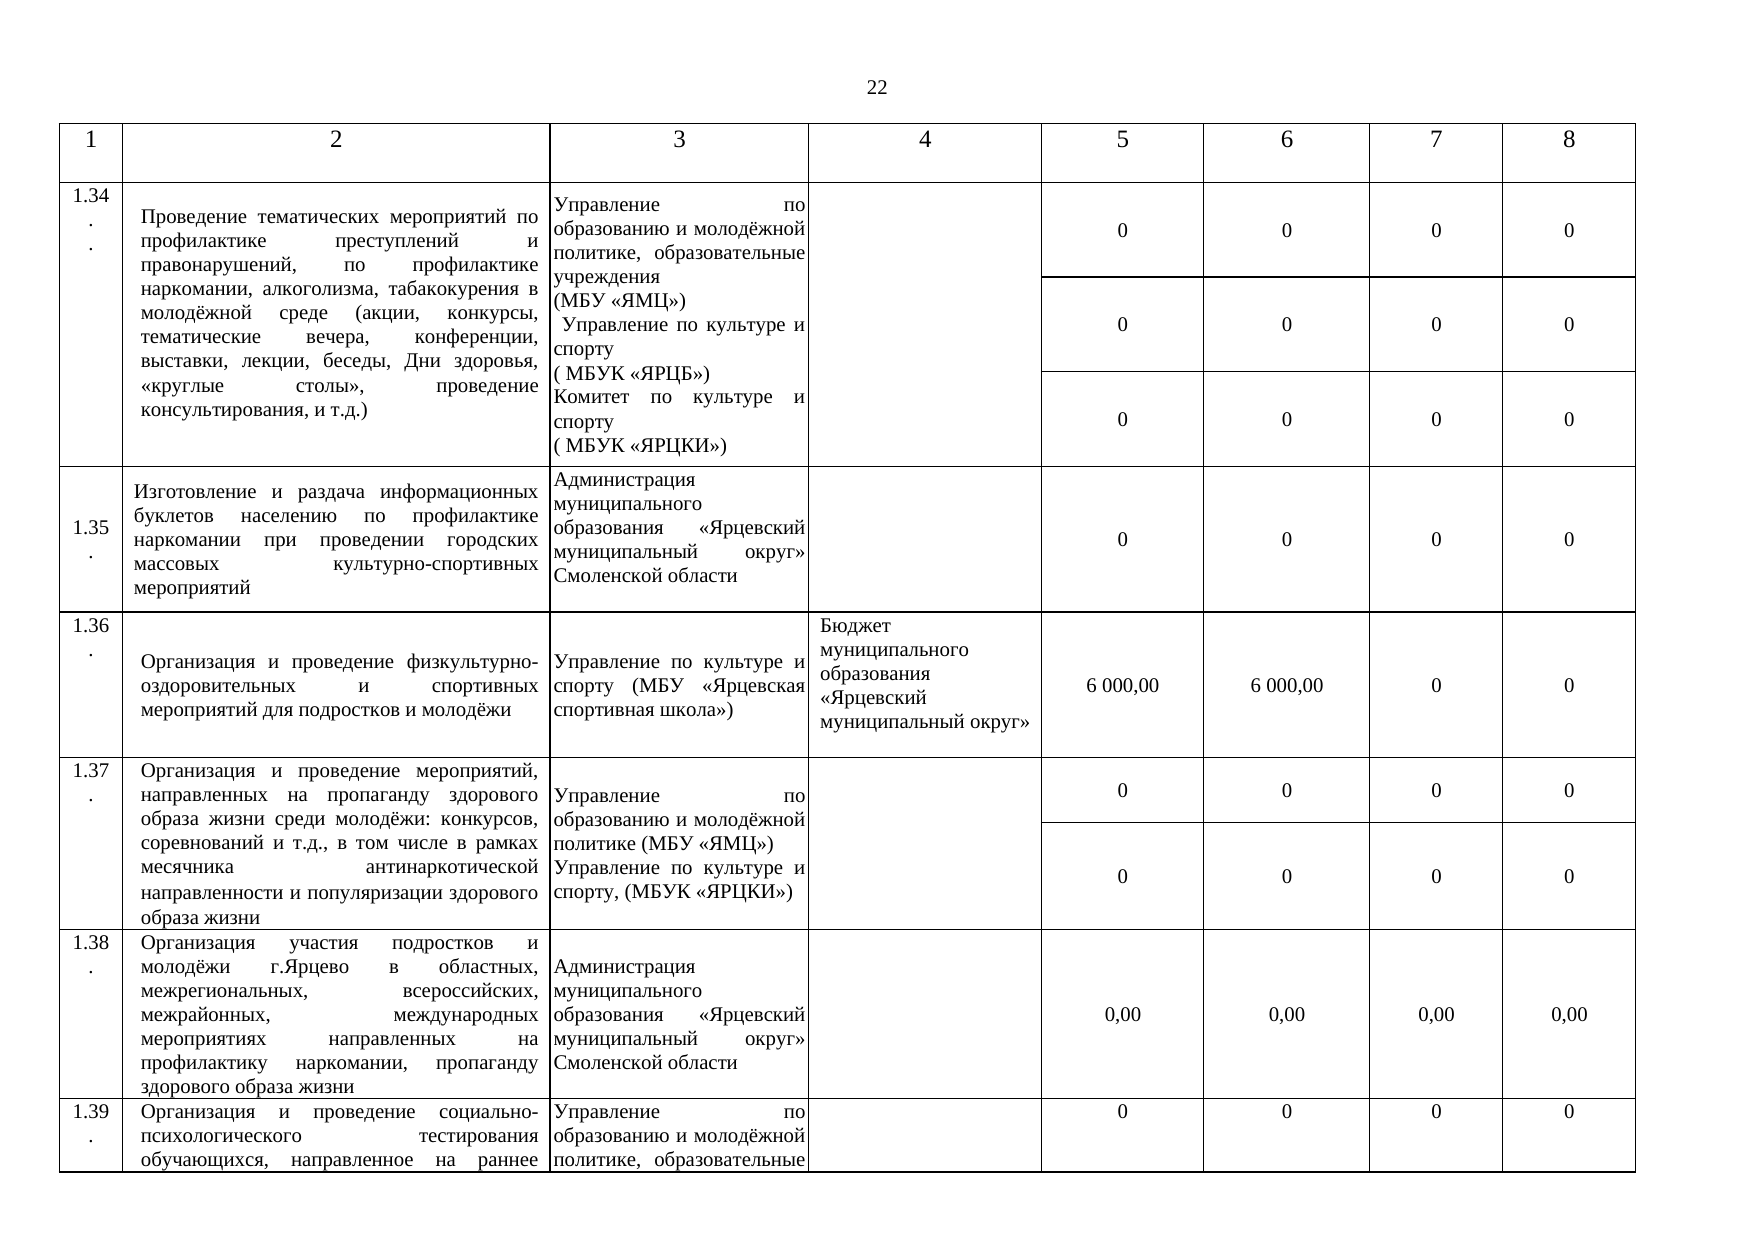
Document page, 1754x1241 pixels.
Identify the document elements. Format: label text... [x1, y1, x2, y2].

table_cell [123, 1099, 549, 1171]
table_cell Организация и проведение мероприятий, направленных на пропаганду здорового образа жизни среди молодёжи: конкурсов, соревнований и т.д., в том числе в рамках месячника антинаркотической направленности и популяризации здорового образа жизни [123, 758, 549, 929]
table_cell 0 [1370, 183, 1502, 276]
table_header 8 [1503, 124, 1635, 182]
table_cell [809, 183, 1041, 466]
table_cell 0 [1503, 278, 1635, 371]
table_cell 1.39. [60, 1099, 122, 1171]
table_cell 0 [1370, 758, 1502, 822]
table_cell Управление по образованию и молодёжной политике, образовательные учреждения (МБУ «ЯМЦ») Управление по культуре и спорту ( МБУК «ЯРЦБ») Комитет по культуре и спорту ( МБУК «ЯРЦКИ») [551, 183, 808, 466]
table_cell Администрация муниципального образования «Ярцевский муниципальный округ» Смоленской области [551, 467, 808, 611]
table_cell 0 [1370, 823, 1502, 929]
table_cell 0 [1503, 467, 1635, 611]
table_cell [809, 1099, 1041, 1171]
table_cell 1.36. [60, 613, 122, 757]
table_cell 1.35. [60, 467, 122, 611]
table_cell 0 [1042, 758, 1203, 822]
table_cell 0 [1042, 1099, 1203, 1171]
table_cell [809, 758, 1041, 929]
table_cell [551, 1099, 808, 1171]
table_cell 1.38. [60, 930, 122, 1098]
table_cell 0 [1042, 183, 1203, 276]
table_cell 1.37. [60, 758, 122, 929]
table_cell 0 [1204, 823, 1369, 929]
table_cell 0 [1042, 372, 1203, 466]
table_cell 0 [1370, 278, 1502, 371]
table_cell 0 [1503, 183, 1635, 276]
table_cell [809, 930, 1041, 1098]
table_cell [809, 467, 1041, 611]
table_cell Организация и проведение физкультурно-оздоровительных и спортивных мероприятий для подростков и молодёжи [123, 613, 549, 757]
table_cell 0,00 [1204, 930, 1369, 1098]
table_cell Управление по культуре и спорту (МБУ «Ярцевская спортивная школа») [551, 613, 808, 757]
table_cell 0 [1370, 1099, 1502, 1171]
table_cell 6 000,00 [1204, 613, 1369, 757]
table_header 5 [1042, 124, 1203, 182]
table_cell 0 [1204, 278, 1369, 371]
table_cell 6 000,00 [1042, 613, 1203, 757]
table_cell 0 [1204, 183, 1369, 276]
table_cell 0 [1370, 613, 1502, 757]
table_header 4 [809, 124, 1041, 182]
table_cell 0 [1042, 467, 1203, 611]
table_cell 0 [1503, 823, 1635, 929]
table_cell 0 [1204, 1099, 1369, 1171]
table_cell 0 [1204, 372, 1369, 466]
table_cell 0 [1204, 758, 1369, 822]
table_cell 1.34. . [60, 183, 122, 466]
table_cell 0 [1503, 613, 1635, 757]
table_cell Администрация муниципального образования «Ярцевский муниципальный округ» Смоленской области [551, 930, 808, 1098]
table_cell Проведение тематических мероприятий по профилактике преступлений и правонарушений, по профилактике наркомании, алкоголизма, табакокурения в молодёжной среде (акции, конкурсы, тематические вечера, конференции, выставки, лекции, беседы, Дни здоровья, «круглые столы», проведение консультирования, и т.д.) [123, 183, 549, 466]
table_cell 0,00 [1042, 930, 1203, 1098]
table_header 1 [60, 124, 122, 182]
table_cell 0 [1204, 467, 1369, 611]
table_cell Бюджет муниципального образования «Ярцевский муниципальный округ» [809, 613, 1041, 757]
table_header 7 [1370, 124, 1502, 182]
table_cell 0 [1503, 372, 1635, 466]
table_cell 0,00 [1503, 930, 1635, 1098]
table_cell Управление по образованию и молодёжной политике (МБУ «ЯМЦ») Управление по культуре и спорту, (МБУК «ЯРЦКИ») [551, 758, 808, 929]
table_cell 0,00 [1370, 930, 1502, 1098]
table_cell 0 [1503, 1099, 1635, 1171]
table_cell Изготовление и раздача информационных буклетов населению по профилактике наркомании при проведении городских массовых культурно-спортивных мероприятий [123, 467, 549, 611]
table_cell 0 [1370, 372, 1502, 466]
table_cell Организация участия подростков и молодёжи г.Ярцево в областных, межрегиональных, всероссийских, межрайонных, международных мероприятиях направленных на профилактику наркомании, пропаганду здорового образа жизни [123, 930, 549, 1098]
table_header 6 [1204, 124, 1369, 182]
table_header 3 [551, 124, 808, 182]
table_cell 0 [1042, 278, 1203, 371]
table_cell 0 [1042, 823, 1203, 929]
table_header 2 [123, 124, 549, 182]
table_cell 0 [1503, 758, 1635, 822]
table_cell 0 [1370, 467, 1502, 611]
